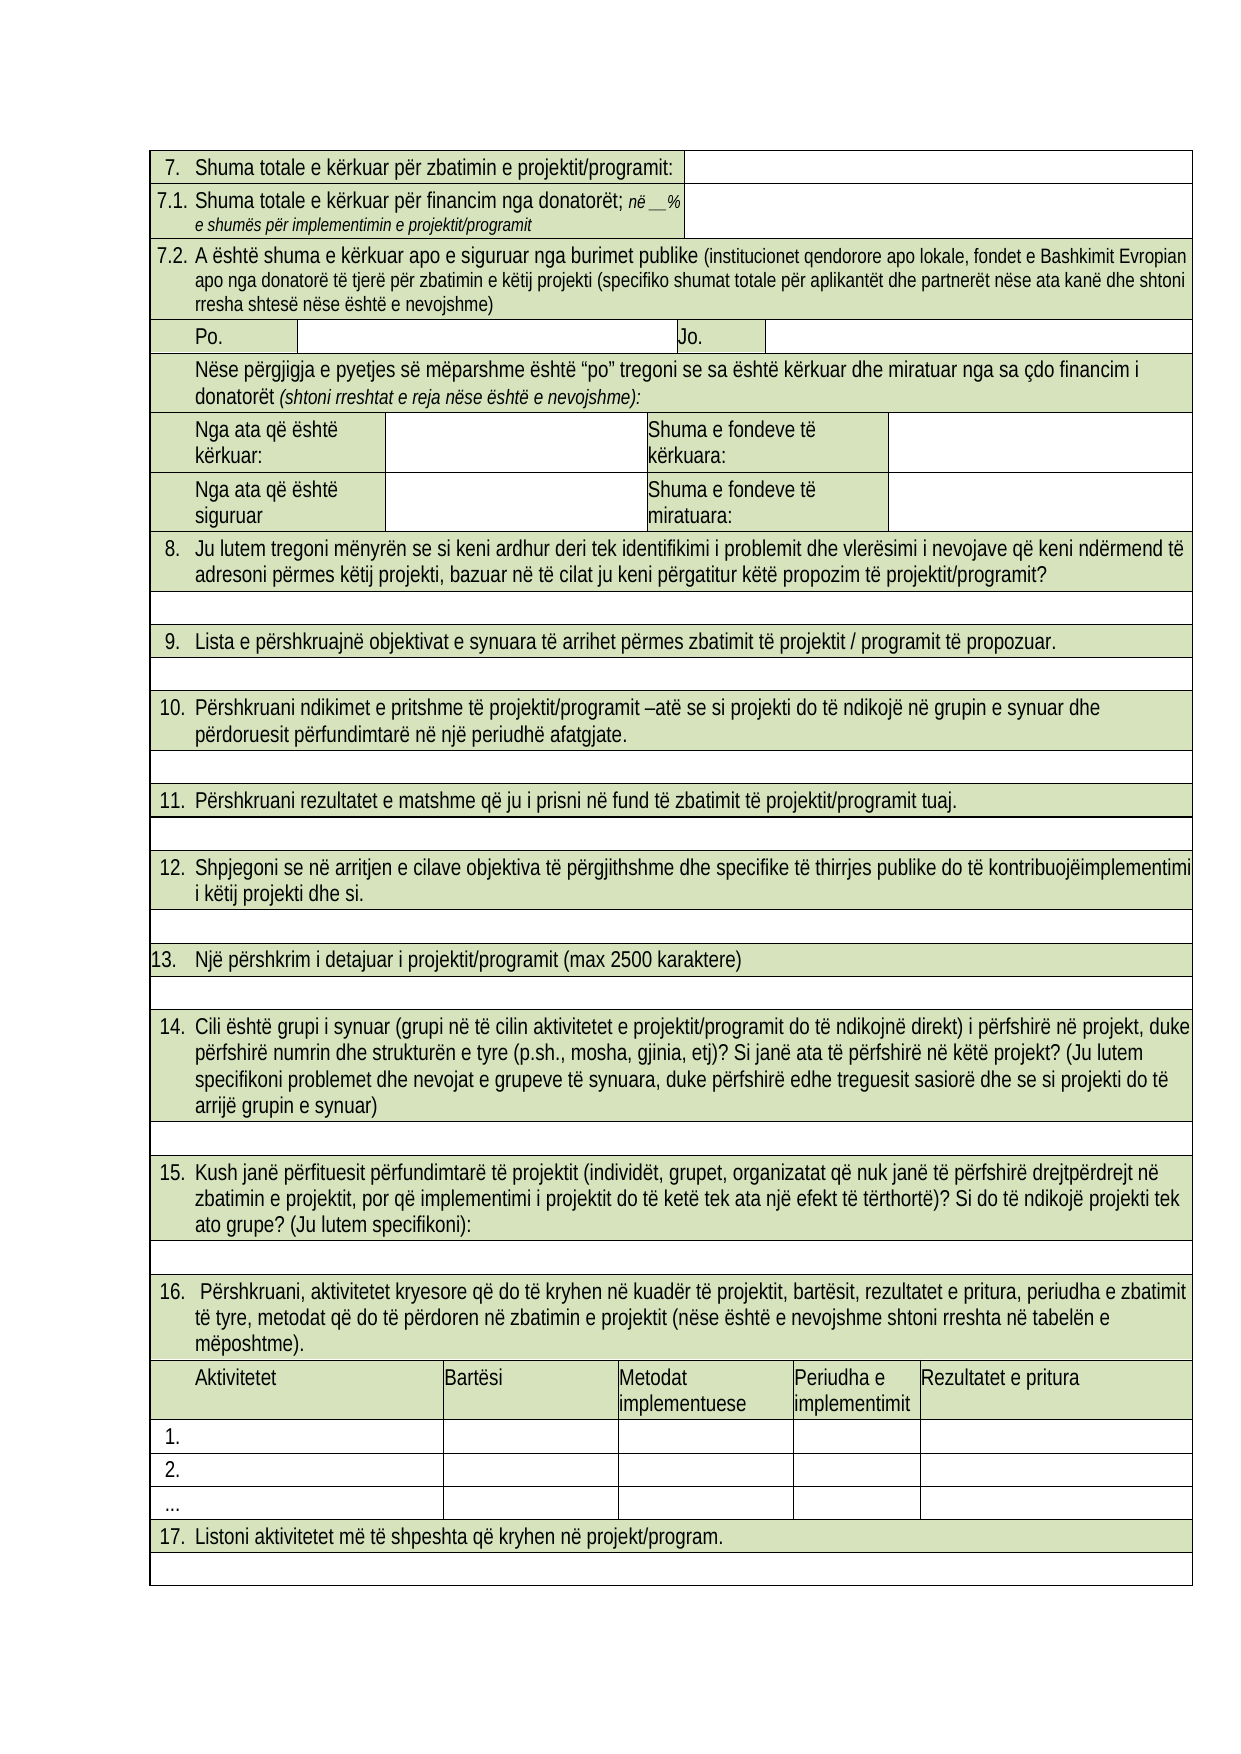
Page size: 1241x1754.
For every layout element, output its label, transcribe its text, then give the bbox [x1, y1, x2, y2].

table_cell Metodat implementuese [619, 1361, 793, 1419]
table_cell [151, 1553, 1192, 1585]
table_cell Po. [194, 320, 297, 352]
table_cell [921, 1487, 1192, 1519]
table_cell [794, 1454, 920, 1486]
table_cell [619, 1454, 793, 1486]
table_cell Periudha e implementimit [794, 1361, 920, 1419]
table_cell 8. [151, 532, 194, 591]
table_cell [619, 1420, 793, 1452]
table_cell [921, 1454, 1192, 1486]
table_cell Ju lutem tregoni mënyrën se si keni ardhur deri tek identifikimi i problemit dhe vlerësimi i nevojave që keni ndërmend të adresoni përmes këtij projekti, bazuar në të cilat ju keni përgatitur këtë propozim të projektit/programit? [194, 532, 1192, 591]
table_cell Lista e përshkruajnë objektivat e synuara të arrihet përmes zbatimit të projektit / programit të propozuar. [194, 625, 1192, 657]
table_cell [444, 1420, 618, 1452]
table_cell [151, 977, 1192, 1009]
table_cell 9. [151, 625, 194, 657]
table_cell [151, 1241, 1192, 1274]
table_cell [766, 320, 1192, 352]
table_cell Një përshkrim i detajuar i projektit/programit (max 2500 karaktere) [194, 944, 1192, 976]
table_cell A është shuma e kërkuar apo e siguruar nga burimet publike (institucionet qendorore apo lokale, fondet e Bashkimit Evropian apo nga donatorë të tjerë për zbatimin e këtij projekti (specifiko shumat totale për aplikantët dhe partnerët nëse ata kanë dhe shtoni rresha shtesë nëse është e nevojshme) [194, 239, 1192, 319]
table_cell 1. [151, 1420, 194, 1452]
table_cell Bartësi [444, 1361, 618, 1419]
table_cell [685, 184, 1192, 238]
table_cell Nga ata që është siguruar [194, 473, 385, 531]
table_cell [386, 413, 647, 472]
table_cell [151, 751, 1192, 783]
table_cell Shuma e fondeve të kërkuara: [648, 413, 888, 472]
table_cell [151, 413, 194, 472]
table_cell [619, 1487, 793, 1519]
table_cell [685, 151, 1192, 183]
table_cell Kush janë përfituesit përfundimtarë të projektit (individët, grupet, organizatat që nuk janë të përfshirë drejtpërdrejt në zbatimin e projektit, por që implementimi i projektit do të ketë tek ata një efekt të tërthortë)? Si do të ndikojë projekti tek ato grupe? (Ju lutem specifikoni): [194, 1156, 1192, 1240]
table_cell Shuma e fondeve të miratuara: [648, 473, 888, 531]
table_cell 2. [151, 1454, 194, 1486]
table_cell [194, 1487, 443, 1519]
table_cell Nëse përgjigja e pyetjes së mëparshme është “po” tregoni se sa është kërkuar dhe miratuar nga sa çdo financim i donatorët (shtoni rreshtat e reja nëse është e nevojshme): [194, 354, 1192, 412]
table_cell Shuma totale e kërkuar për financim nga donatorët; në __% e shumës për implementimin e projektit/programit [194, 184, 684, 238]
table_cell [794, 1420, 920, 1452]
table_cell [889, 473, 1192, 531]
table_cell 7.1. [151, 184, 194, 238]
table_cell [151, 818, 1192, 850]
table_cell ... [151, 1487, 194, 1519]
table_cell Aktivitetet [194, 1361, 443, 1419]
table_cell [151, 910, 1192, 942]
table_cell 14. [151, 1010, 194, 1121]
table_cell Listoni aktivitetet më të shpeshta që kryhen në projekt/program. [194, 1520, 1192, 1552]
table_cell [298, 320, 677, 352]
table_cell [194, 1454, 443, 1486]
table_cell [386, 473, 647, 531]
table_cell [444, 1454, 618, 1486]
table_cell [151, 1361, 194, 1419]
table_cell Përshkruani ndikimet e pritshme të projektit/programit –atë se si projekti do të ndikojë në grupin e synuar dhe përdoruesit përfundimtarë në një periudhë afatgjate. [194, 691, 1192, 750]
table_cell 11. [151, 784, 194, 816]
table_cell Përshkruani rezultatet e matshme që ju i prisni në fund të zbatimit të projektit/programit tuaj. [194, 784, 1192, 816]
table_cell Rezultatet e pritura [921, 1361, 1192, 1419]
table_cell 17. [151, 1520, 194, 1552]
table_cell [151, 658, 1192, 690]
table_cell Jo. [678, 320, 765, 352]
table_cell 7.2. [151, 239, 194, 319]
table_cell Nga ata që është kërkuar: [194, 413, 385, 472]
table_cell [444, 1487, 618, 1519]
table_cell [151, 473, 194, 531]
table_cell Përshkruani, aktivitetet kryesore që do të kryhen në kuadër të projektit, bartësit, rezultatet e pritura, periudha e zbatimit të tyre, metodat që do të përdoren në zbatimin e projektit (nëse është e nevojshme shtoni rreshta në tabelën e mëposhtme). [194, 1275, 1192, 1359]
table_cell [151, 320, 194, 352]
table_cell 16. [151, 1275, 194, 1359]
table_cell 7. [151, 151, 194, 183]
table_cell 13. [151, 944, 194, 976]
table_cell [194, 1420, 443, 1452]
table_cell 12. [151, 851, 194, 909]
table_cell [151, 354, 194, 412]
table_cell [151, 592, 1192, 624]
table_cell [151, 1122, 1192, 1154]
table_cell 15. [151, 1156, 194, 1240]
table_cell [794, 1487, 920, 1519]
table_cell Shpjegoni se në arritjen e cilave objektiva të përgjithshme dhe specifike të thirrjes publike do të kontribuojëimplementimi i këtij projekti dhe si. [194, 851, 1192, 909]
table_cell Shuma totale e kërkuar për zbatimin e projektit/programit: [194, 151, 684, 183]
table_cell [921, 1420, 1192, 1452]
table_cell 10. [151, 691, 194, 750]
table_cell Cili është grupi i synuar (grupi në të cilin aktivitetet e projektit/programit do të ndikojnë direkt) i përfshirë në projekt, duke përfshirë numrin dhe strukturën e tyre (p.sh., mosha, gjinia, etj)? Si janë ata të përfshirë në këtë projekt? (Ju lutem specifikoni problemet dhe nevojat e grupeve të synuara, duke përfshirë edhe treguesit sasiorë dhe se si projekti do të arrijë grupin e synuar) [194, 1010, 1192, 1121]
table_cell [889, 413, 1192, 472]
